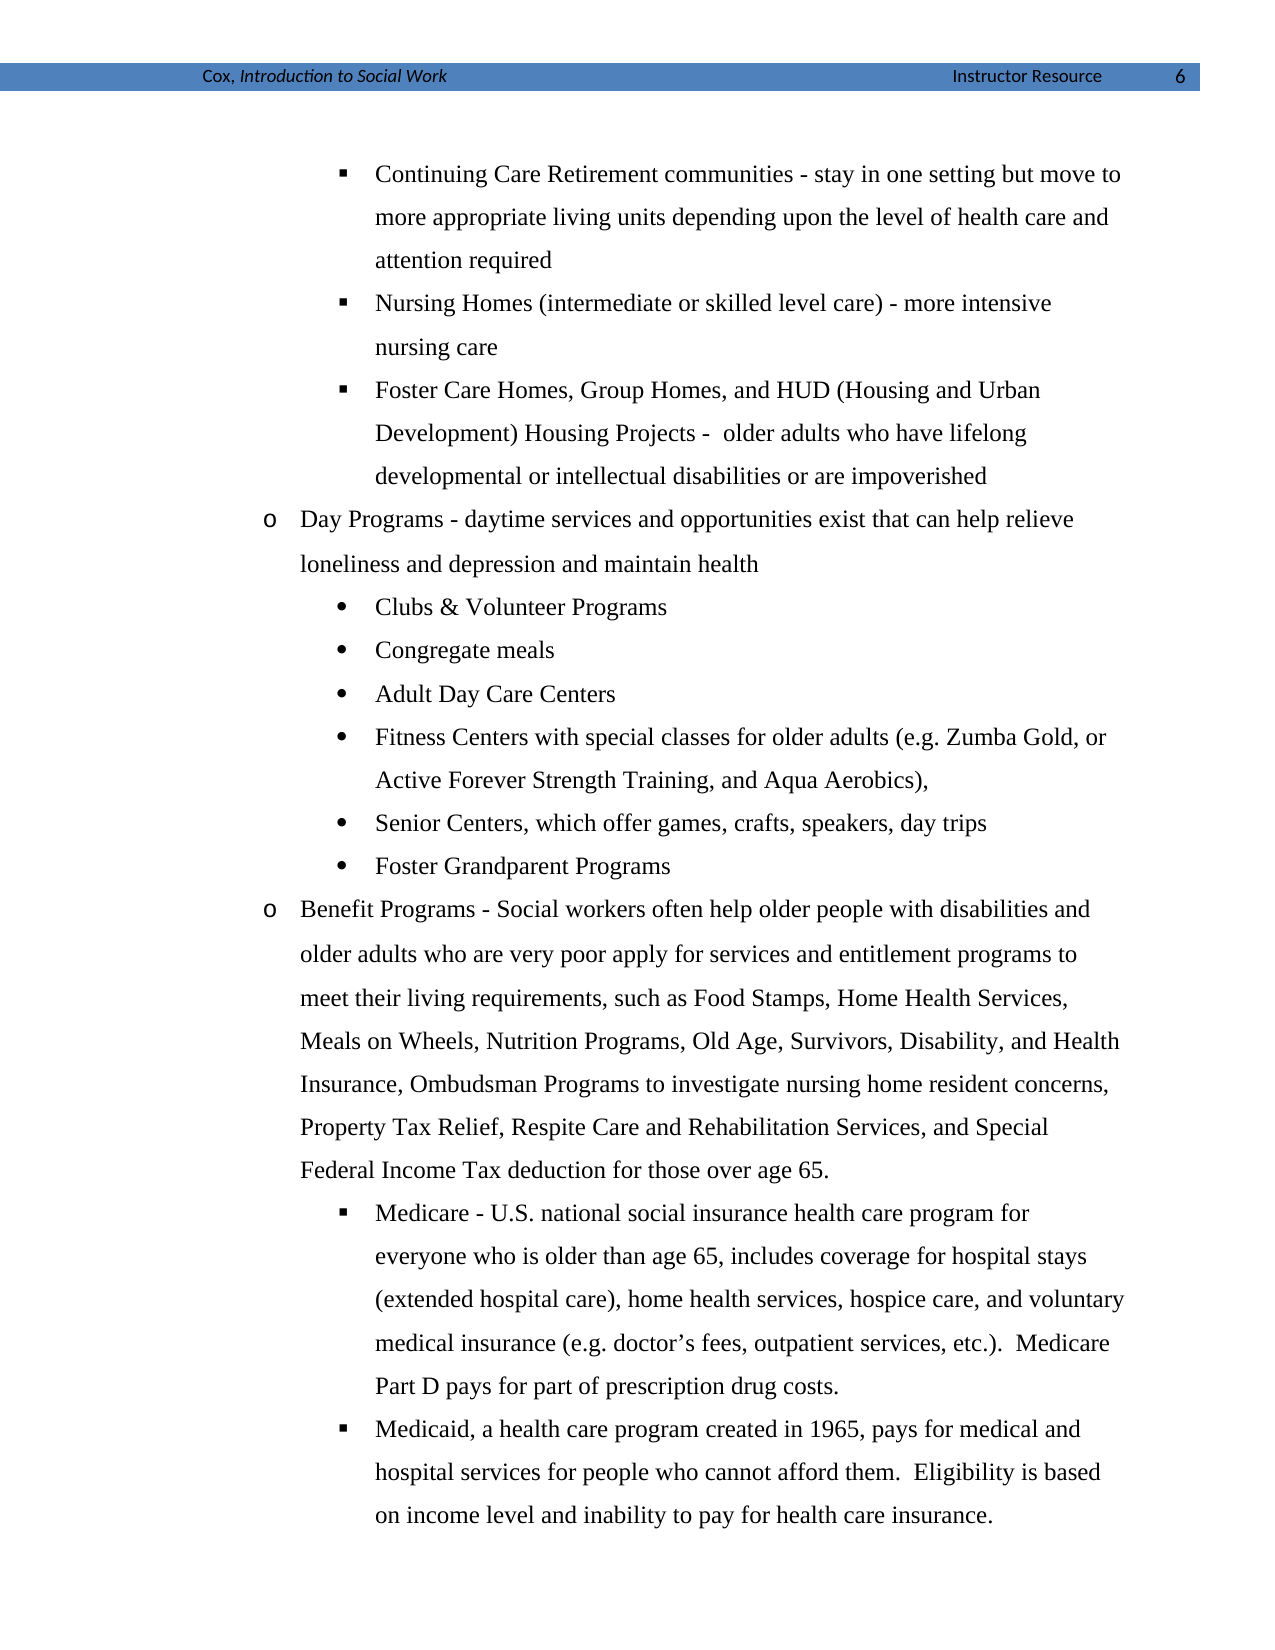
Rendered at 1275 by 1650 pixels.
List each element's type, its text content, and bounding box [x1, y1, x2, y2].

list Continuing Care Retirement communities - stay in one setting but move to more appropriate living units depending upon the level of health care and attention required [337, 159, 1125, 274]
list Benefit Programs - Social workers often help older people with disabilities and older adults who are very poor apply for services and entitlement programs to meet their living requirements, such as Food Stamps, Home Health Services, Meals on Wheels, Nutrition Programs, Old Age, Survivors, Disability, and Health Insurance, Ombudsman Programs to investigate nursing home resident concerns, Property Tax Relief, Respite Care and Rehabilitation Services, and Special Federal Income Tax deduction for those over age 65. [262, 894, 1125, 1184]
list Senior Centers, which offer games, crafts, speakers, day trips [337, 808, 1125, 837]
list Medicare - U.S. national social insurance health care program for everyone who is older than age 65, includes coverage for hospital stays (extended hospital care), home health services, hospice care, and voluntary medical insurance (e.g. doctor’s fees, outpatient services, etc.). Medicare Part D pays for part of prescription drug costs. [337, 1198, 1125, 1399]
list Congregate meals [337, 636, 1125, 664]
list Foster Grandparent Programs [337, 851, 1125, 880]
list Medicaid, a health care program created in 1965, pays for medical and hospital services for people who cannot afford them. Eligibility is based on income level and inability to pay for health care insurance. [337, 1414, 1125, 1529]
list Day Programs - daytime services and opportunities exist that can help relieve loneliness and depression and maintain health [262, 504, 1125, 578]
list Clubs & Volunteer Programs [337, 592, 1125, 621]
list Nursing Homes (intermediate or skilled level care) - more intensive nursing care [337, 288, 1125, 360]
list Adult Day Care Centers [337, 679, 1125, 707]
list Fitness Centers with special classes for older adults (e.g. Zumba Gold, or Active Forever Strength Training, and Aqua Aerobics), [337, 722, 1125, 794]
list Foster Care Homes, Group Homes, and HUD (Housing and Urban Development) Housing Projects - older adults who have lifelong developmental or intellectual disabilities or are impoverished [337, 375, 1125, 490]
